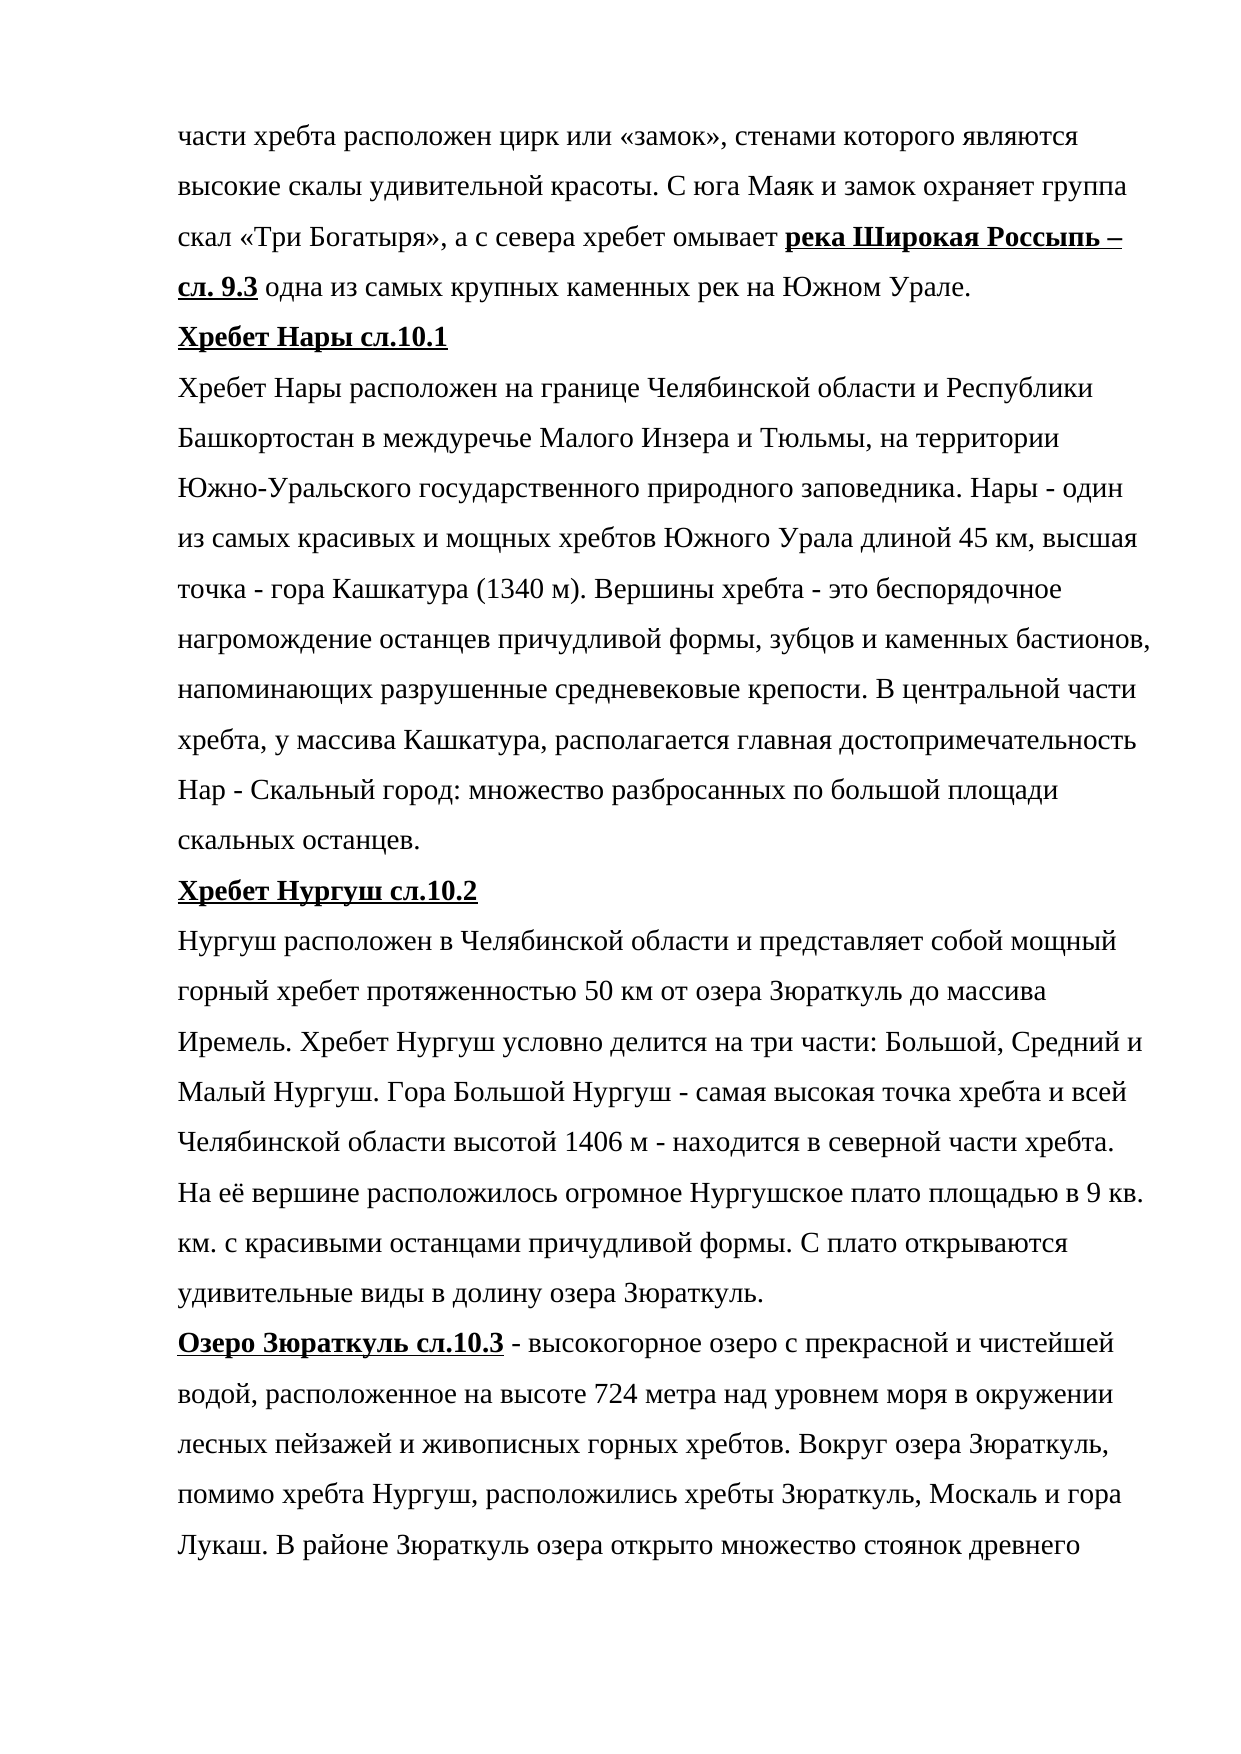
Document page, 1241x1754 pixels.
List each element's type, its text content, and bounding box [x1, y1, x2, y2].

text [177, 1326, 1152, 1560]
text Нургуш расположен в Челябинской области и представляет собой мощный горный хребет протяженностью 50 км от озера Зюраткуль до массива Иремель. Хребет Нургуш условно делится на три части: Большой, Средний и Малый Нургуш. Гора Большой Нургуш - самая высокая точка хребта и всей Челябинской области высотой 1406 м - находится в северной части хребта. На её вершине расположилось огромное Нургушское плато площадью в 9 кв. км. с красивыми останцами причудливой формы. С плато открываются удивительные виды в долину озера Зюраткуль. [177, 923, 1152, 1309]
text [177, 118, 1152, 303]
text Хребет Нургуш сл.10.2 [177, 873, 1152, 906]
text Хребет Нары расположен на границе Челябинской области и Республики Башкортостан в междуречье Малого Инзера и Тюльмы, на территории Южно-Уральского государственного природного заповедника. Нары - один из самых красивых и мощных хребтов Южного Урала длиной 45 км, высшая точка - гора Кашкатура (1340 м). Вершины хребта - это беспорядочное нагромождение останцев причудливой формы, зубцов и каменных бастионов, напоминающих разрушенные средневековые крепости. В центральной части хребта, у массива Кашкатура, располагается главная достопримечательность Нар - Скальный город: множество разбросанных по большой площади скальных останцев. [177, 370, 1152, 856]
text Хребет Нары сл.10.1 [177, 319, 1152, 353]
